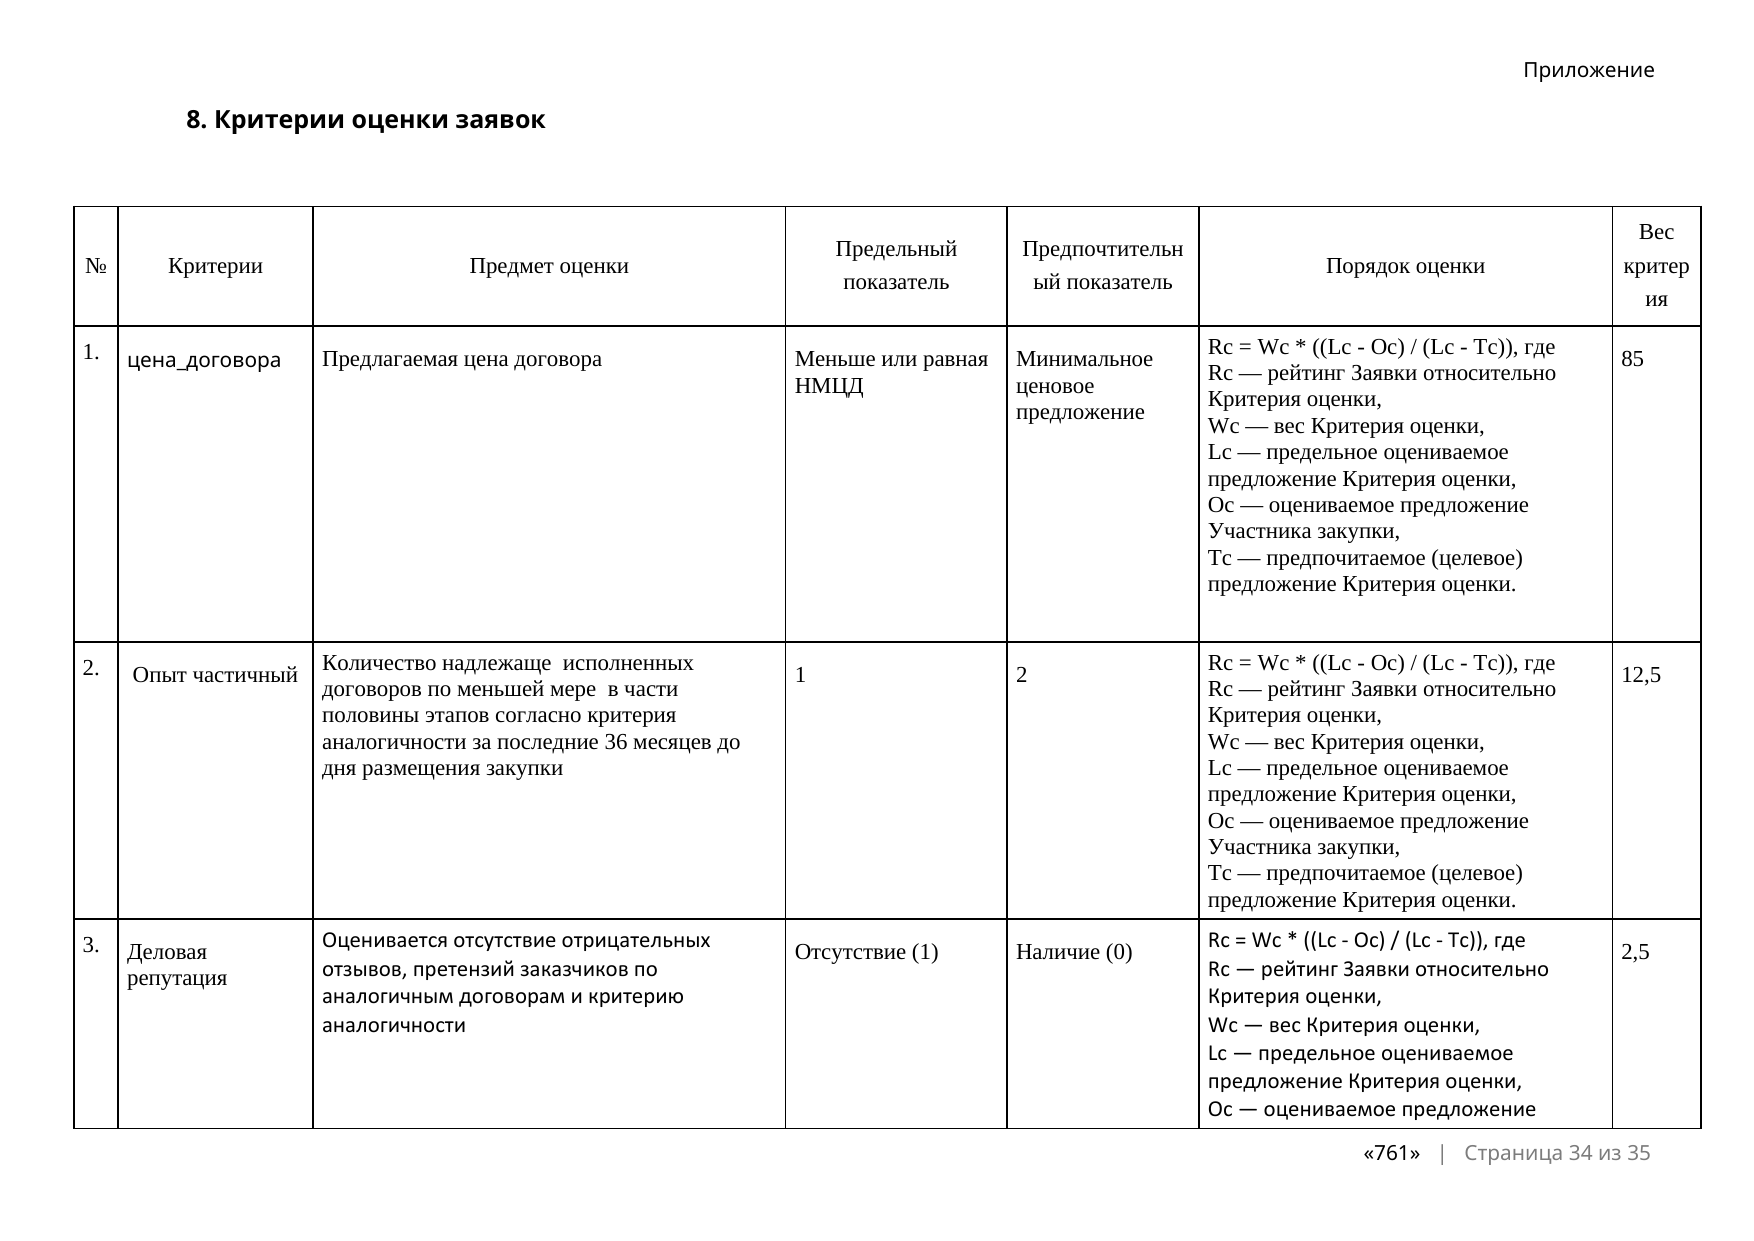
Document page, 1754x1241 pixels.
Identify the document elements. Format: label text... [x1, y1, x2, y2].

table_cell Опыт частичный [119, 643, 312, 918]
table_header Порядок оценки [1200, 207, 1612, 325]
table_cell Меньше или равная НМЦД [786, 327, 1006, 641]
table_cell Деловая репутация [119, 920, 312, 1128]
table_cell 2,5 [1613, 920, 1700, 1128]
table_header Предпочтительный показатель [1008, 207, 1198, 325]
table_cell Наличие (0) [1008, 920, 1198, 1128]
table_cell 1 [786, 643, 1006, 918]
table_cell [314, 920, 785, 1128]
table_cell Отсутствие (1) [786, 920, 1006, 1128]
table_cell 2 [1008, 643, 1198, 918]
table_cell [75, 920, 117, 1128]
table_cell Количество надлежаще исполненных договоров по меньшей мере в части половины этапов согласно критерия аналогичности за последние 36 месяцев до дня размещения закупки [314, 643, 785, 918]
table_cell 85 [1613, 327, 1700, 641]
table_cell [75, 643, 117, 918]
table_cell Критерии оценки заявок [177, 96, 1664, 166]
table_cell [1200, 920, 1612, 1128]
table_cell Минимальное ценовое предложение [1008, 327, 1198, 641]
table_header Предельный показатель [786, 207, 1006, 325]
table_header Приложение [177, 44, 1664, 96]
table_header Критерии [119, 207, 312, 325]
table_cell Предлагаемая цена договора [314, 327, 785, 641]
table_header Вес критерия [1613, 207, 1700, 325]
table_header Предмет оценки [314, 207, 785, 325]
table_cell [75, 327, 117, 641]
table_header № [75, 207, 117, 325]
table_cell 12,5 [1613, 643, 1700, 918]
table_cell цена_договора [119, 327, 312, 641]
